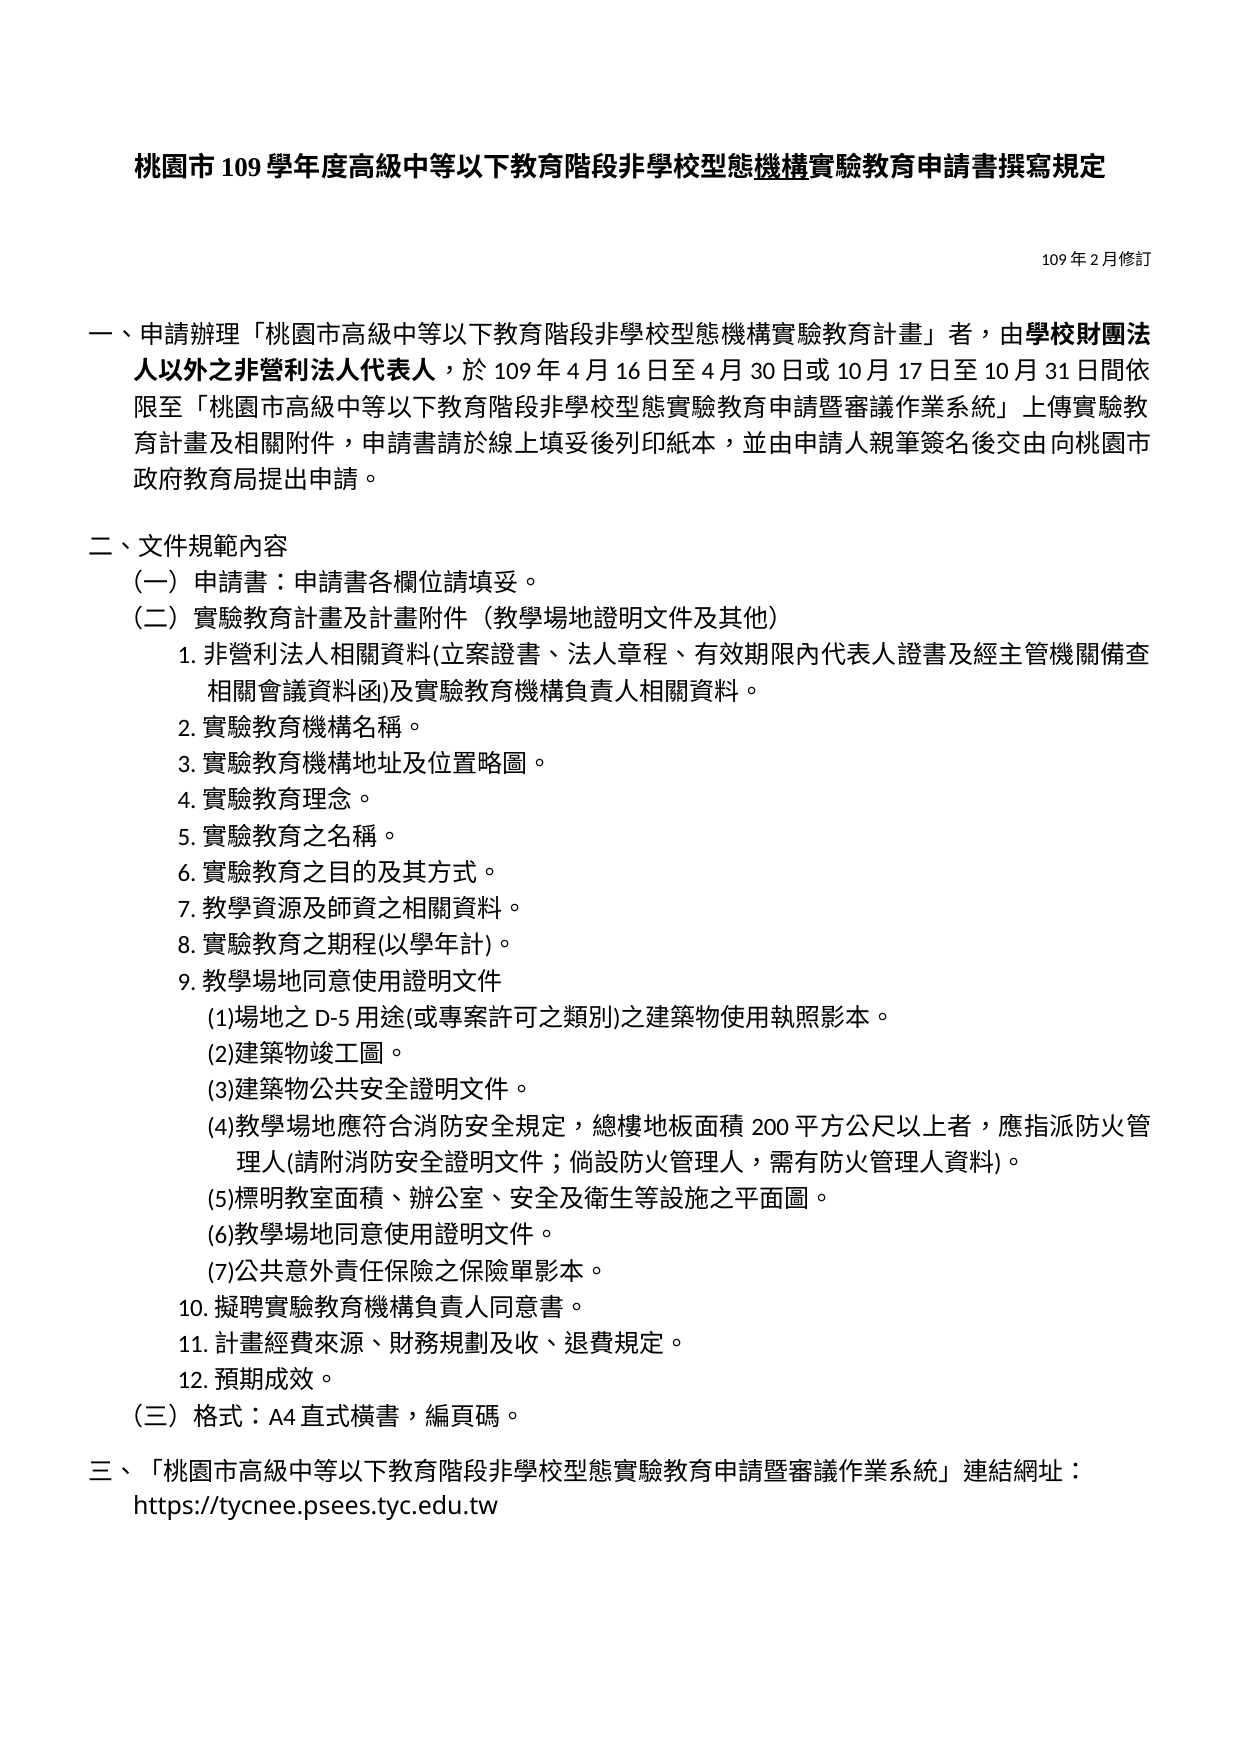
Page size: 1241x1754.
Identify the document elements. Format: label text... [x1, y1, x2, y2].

text 109年2月修訂 [89, 239, 1152, 277]
text (5)標明教室面積、辦公室、安全及衛生等設施之平面圖。 [177, 1179, 1152, 1215]
text 3. 實驗教育機構地址及位置略圖。 [177, 744, 1152, 780]
text 桃園市109學年度高級中等以下教育階段非學校型態機構實驗教育申請書撰寫規定 [89, 127, 1152, 202]
text 8. 實驗教育之期程(以學年計)。 [177, 925, 1152, 961]
text 9. 教學場地同意使用證明文件 [177, 961, 1152, 997]
text （二）實驗教育計畫及計畫附件（教學場地證明文件及其他） [118, 599, 1152, 635]
text （一）申請書：申請書各欄位請填妥。 [118, 562, 1152, 599]
text 2. 實驗教育機構名稱。 [177, 707, 1152, 744]
text 6. 實驗教育之目的及其方式。 [177, 852, 1152, 889]
text (6)教學場地同意使用證明文件。 [177, 1215, 1152, 1251]
text （三）格式：A4直式橫書，編頁碼。 [118, 1396, 1152, 1432]
text 11. 計畫經費來源、財務規劃及收、退費規定。 [177, 1324, 1152, 1360]
text 二、文件規範內容 [89, 526, 1152, 562]
text (2)建築物竣工圖。 [177, 1034, 1152, 1070]
text 5. 實驗教育之名稱。 [177, 816, 1152, 852]
text 10. 擬聘實驗教育機構負責人同意書。 [177, 1287, 1152, 1324]
text (3)建築物公共安全證明文件。 [177, 1070, 1152, 1106]
text (1)場地之D-5用途(或專案許可之類別)之建築物使用執照影本。 [177, 997, 1152, 1034]
text 1. 非營利法人相關資料(立案證書、法人章程、有效期限內代表人證書及經主管機關備查相關會議資料函)及實驗教育機構負責人相關資料。 [177, 635, 1152, 707]
text 7. 教學資源及師資之相關資料。 [177, 889, 1152, 925]
text 4. 實驗教育理念。 [177, 780, 1152, 816]
text (7)公共意外責任保險之保險單影本。 [177, 1251, 1152, 1287]
text 一、申請辦理「桃園市高級中等以下教育階段非學校型態機構實驗教育計畫」者，由學校財團法人以外之非營利法人代表人，於109年4月16日至4月30日或10月17日至10月31日間依限至「桃園市高級中等以下教育階段非學校型態實驗教育申請暨審議作業系統」上傳實驗教育計畫及相關附件，申請書請於線上填妥後列印紙本，並由申請人親筆簽名後交由向桃園市政府教育局提出申請。 [89, 314, 1152, 496]
text 三、「桃園市高級中等以下教育階段非學校型態實驗教育申請暨審議作業系統」連結網址： [89, 1451, 1152, 1487]
text (4)教學場地應符合消防安全規定，總樓地板面積200平方公尺以上者，應指派防火管理人(請附消防安全證明文件；倘設防火管理人，需有防火管理人資料)。 [207, 1106, 1152, 1179]
text 12. 預期成效。 [177, 1360, 1152, 1396]
text https://tycnee.psees.tyc.edu.tw [133, 1487, 1152, 1522]
